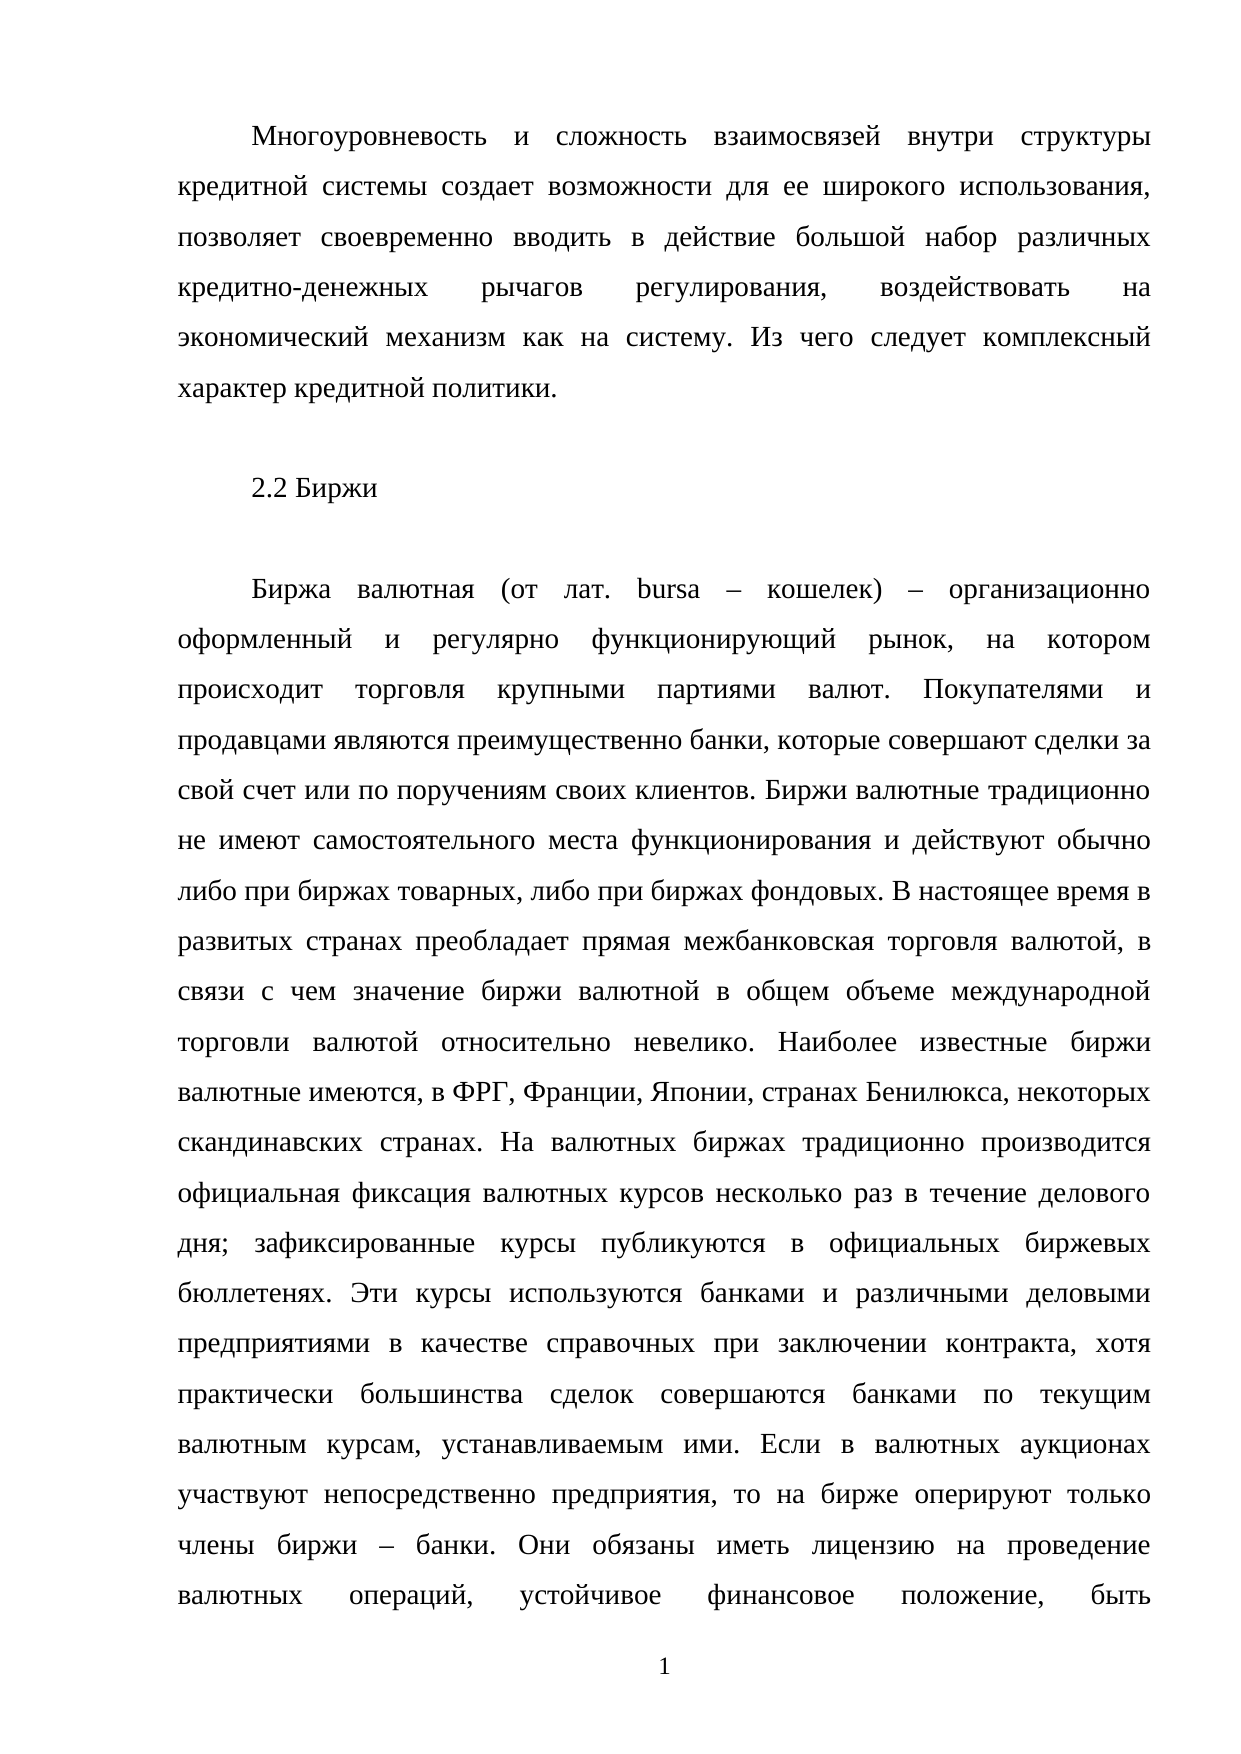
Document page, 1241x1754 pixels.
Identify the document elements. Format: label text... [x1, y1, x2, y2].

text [177, 571, 1152, 1611]
subtitle 2.2 Биржи [177, 470, 1152, 504]
text Многоуровневость и сложность взаимосвязей внутри структуры кредитной системы создает возможности для ее широкого использования, позволяет своевременно вводить в действие большой набор различных кредитно-денежных рычагов регулирования, воздействовать на экономический механизм как на систему. Из чего следует комплексный характер кредитной политики. [177, 118, 1152, 403]
